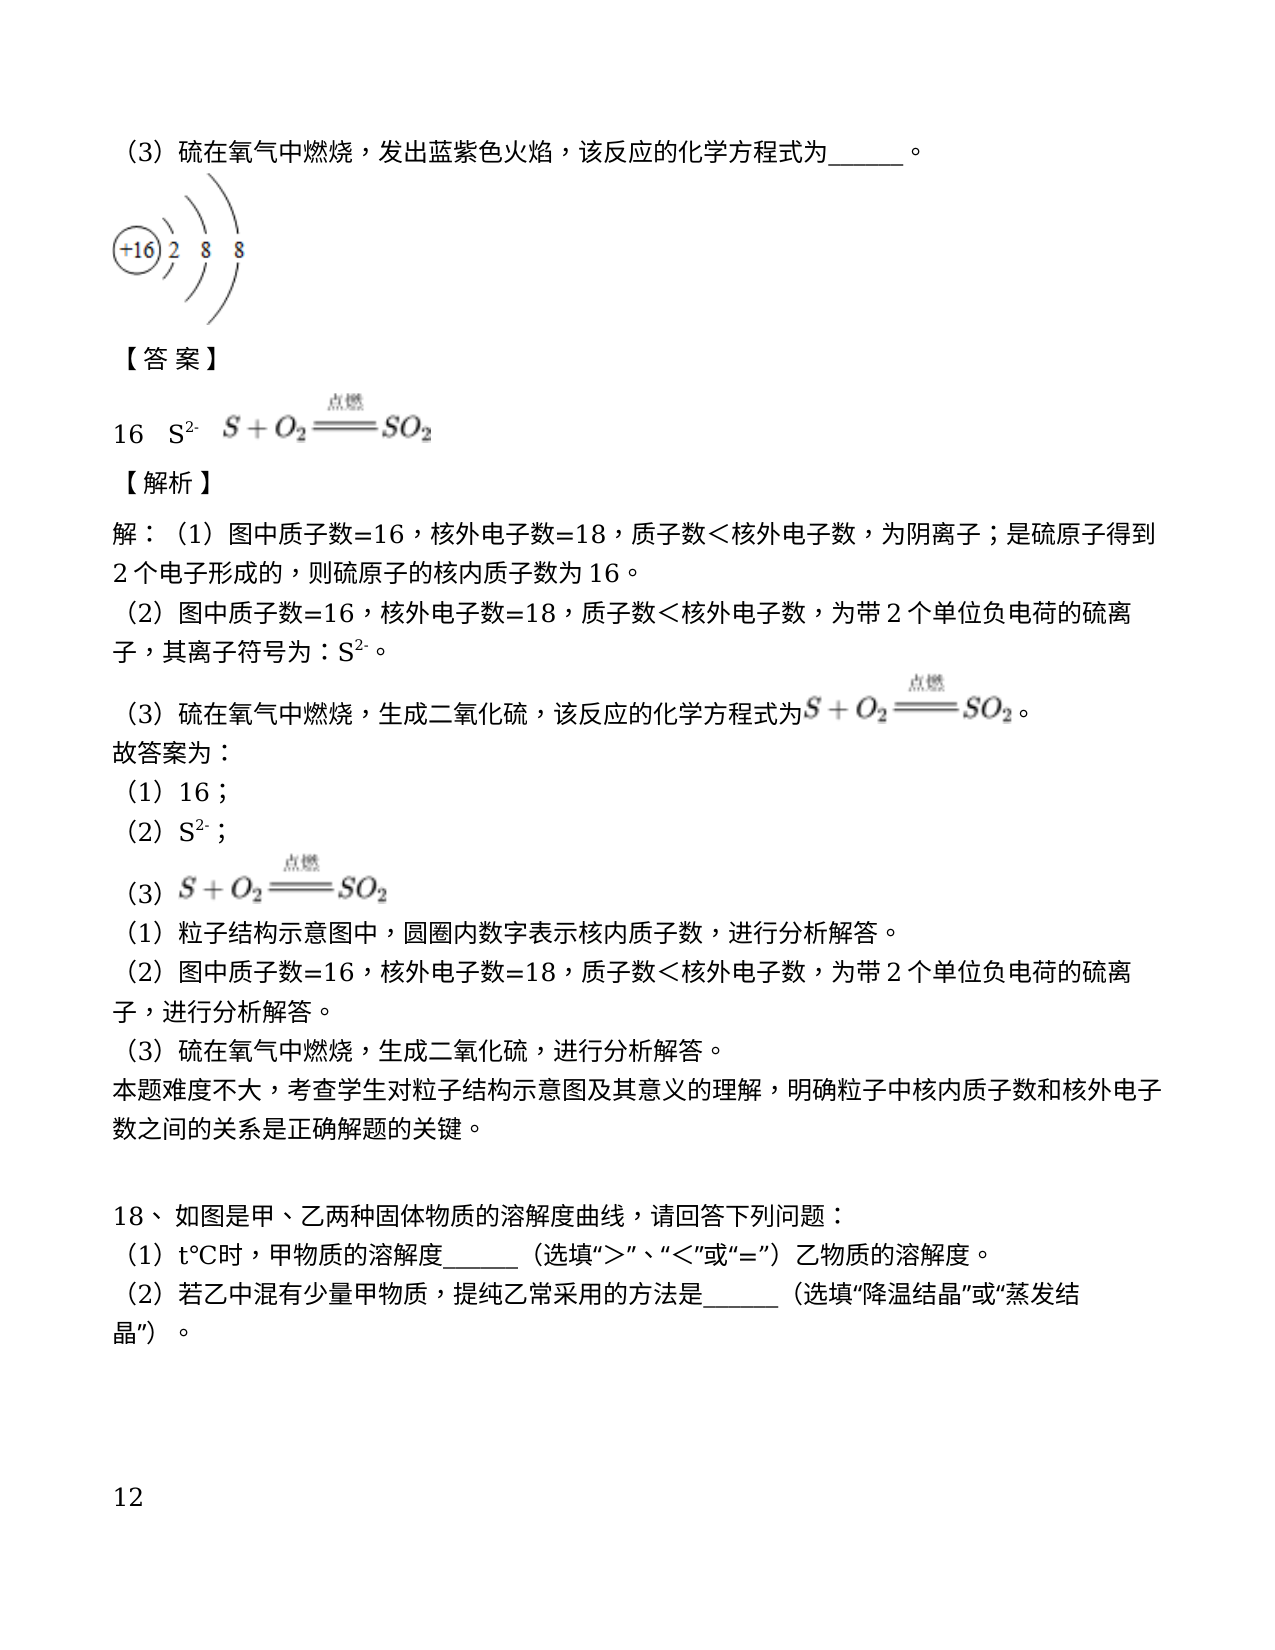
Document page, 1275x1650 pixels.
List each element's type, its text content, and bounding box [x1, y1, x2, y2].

picture [112, 172, 245, 325]
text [112, 134, 1163, 324]
picture [803, 673, 1012, 724]
text 【 答 案 】 [112, 341, 1163, 375]
text 16 S2- [112, 393, 1163, 448]
text 【 解析 】 [112, 465, 1163, 499]
picture [222, 393, 431, 443]
picture [178, 853, 387, 904]
text 解：（1）图中质子数=16，核外电子数=18，质子数＜核外电子数，为阴离子；是硫原子得到2个电子形成的，则硫原子的核内质子数为16。 （2）图中质子数=16，核外电子数=18，质子数＜核外电子数，为带2个单位负电荷的硫离子，其离子符号为：S2-。 （3）硫在氧气中燃烧，生成二氧化硫，该反应的化学方程式为。 故答案为： （1）16； （2）S2-； （3） （1）粒子结构示意图中，圆圈内数字表示核内质子数，进行分析解答。 （2）图中质子数=16，核外电子数=18，质子数＜核外电子数，为带2个单位负电荷的硫离子，进行分析解答。 （3）硫在氧气中燃烧，生成二氧化硫，进行分析解答。 本题难度不大，考查学生对粒子结构示意图及其意义的理解，明确粒子中核内质子数和核外电子数之间的关系是正确解题的关键。 [112, 517, 1163, 1146]
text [112, 1163, 1163, 1350]
